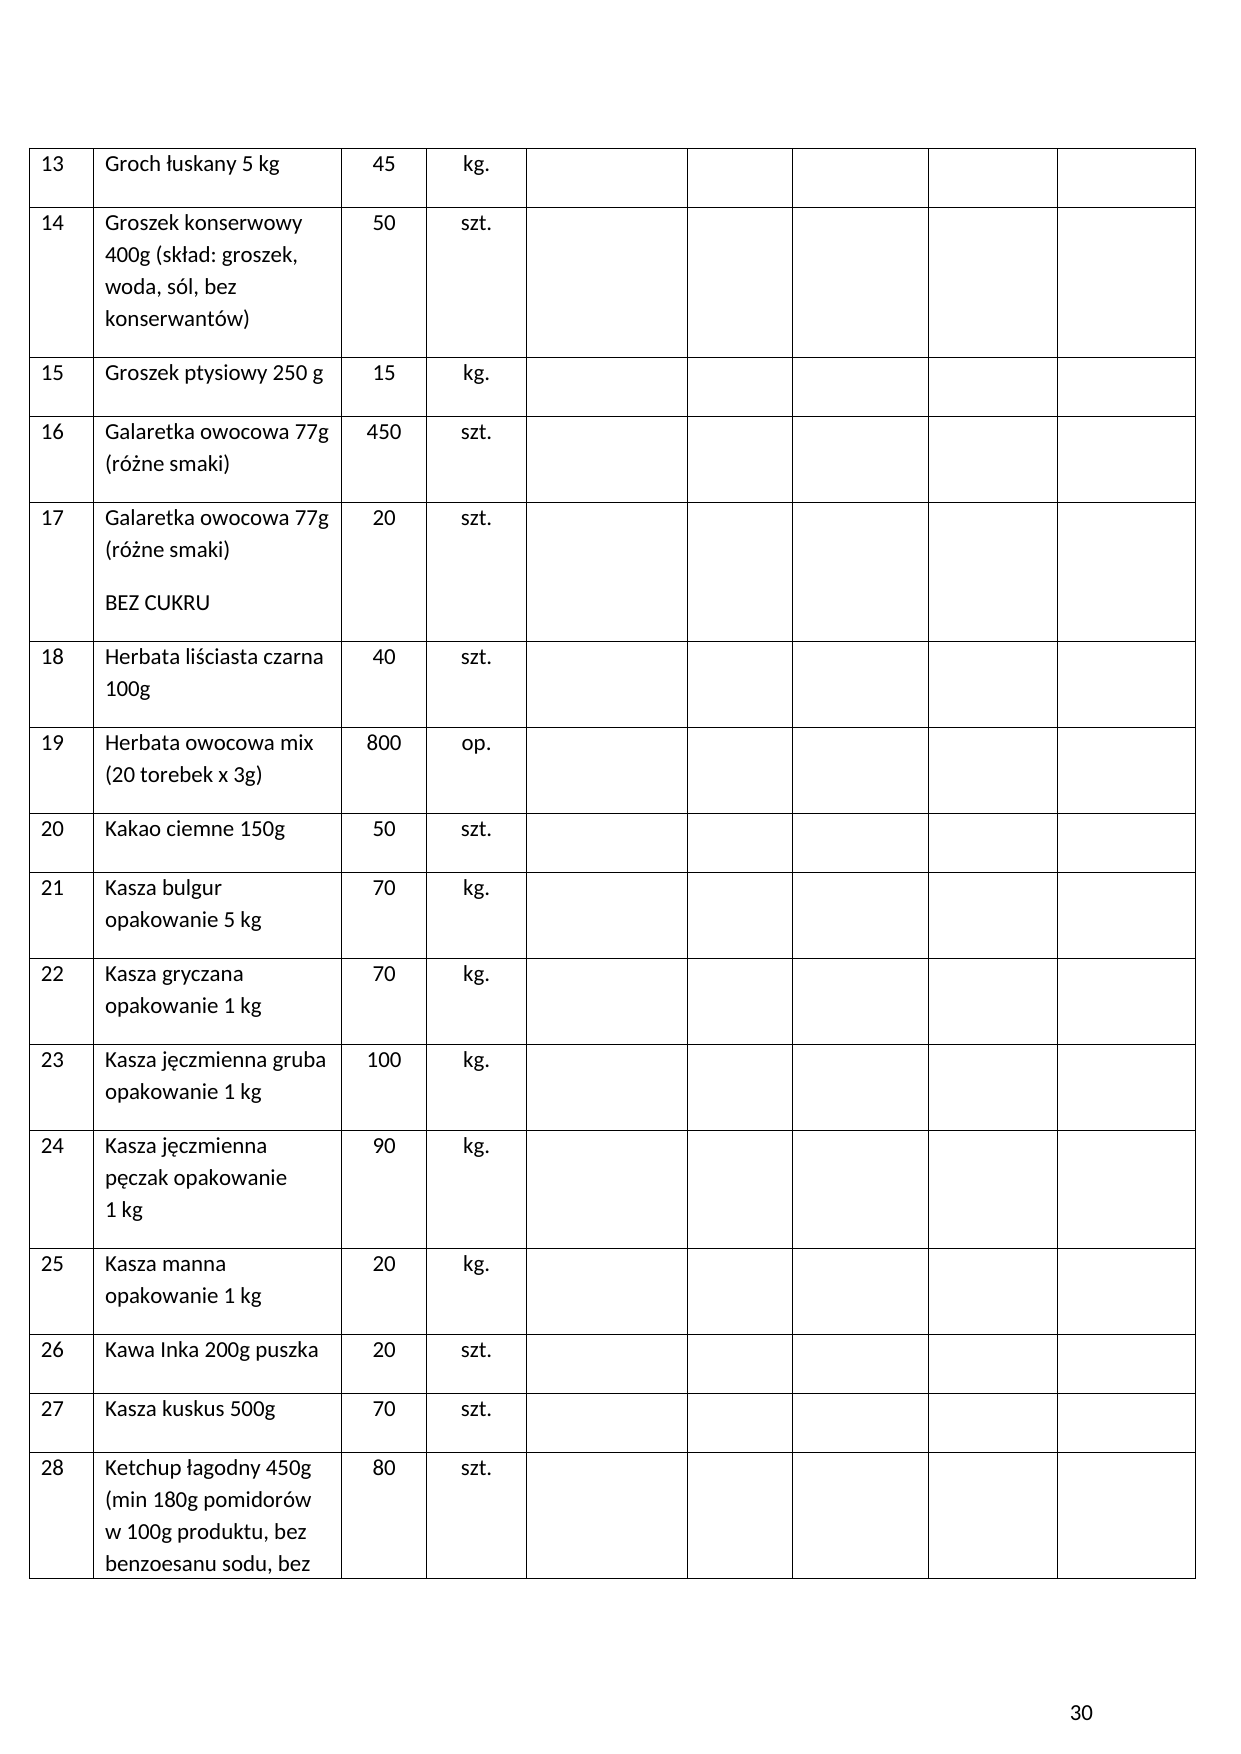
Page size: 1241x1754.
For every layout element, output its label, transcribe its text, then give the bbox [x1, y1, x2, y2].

table_cell Kasza gryczana opakowanie 1 kg [94, 959, 341, 1044]
table_cell kg. [427, 149, 526, 207]
table_cell 24 [30, 1131, 93, 1248]
table_cell Kasza kuskus 500g [94, 1394, 341, 1452]
table_cell [929, 1045, 1057, 1130]
table_cell Groszek konserwowy 400g (skład: groszek, woda, sól, bez konserwantów) [94, 208, 341, 357]
table_cell Kakao ciemne 150g [94, 814, 341, 872]
table_cell [1058, 1045, 1195, 1130]
table_cell Kasza bulgur opakowanie 5 kg [94, 873, 341, 958]
table_cell 26 [30, 1335, 93, 1393]
table_cell [929, 417, 1057, 502]
table_cell [688, 1394, 792, 1452]
table_cell [688, 814, 792, 872]
table_cell [793, 1453, 928, 1577]
table_cell [1058, 417, 1195, 502]
table_cell [688, 728, 792, 813]
table_cell 100 [342, 1045, 426, 1130]
table_cell [793, 814, 928, 872]
table_cell [929, 642, 1057, 727]
table_cell Galaretka owocowa 77g (różne smaki) BEZ CUKRU [94, 503, 341, 641]
table_cell 20 [342, 503, 426, 641]
table_cell [929, 1394, 1057, 1452]
table_cell [527, 1453, 687, 1577]
table_cell szt. [427, 417, 526, 502]
table_cell [527, 1131, 687, 1248]
table_cell 21 [30, 873, 93, 958]
table_cell [688, 1045, 792, 1130]
table_cell [793, 358, 928, 416]
table_cell 14 [30, 208, 93, 357]
table_cell [1058, 149, 1195, 207]
table_cell 15 [30, 358, 93, 416]
table_cell Galaretka owocowa 77g (różne smaki) [94, 417, 341, 502]
table_cell [793, 417, 928, 502]
table_cell [527, 873, 687, 958]
table_cell szt. [427, 1394, 526, 1452]
table_cell [929, 149, 1057, 207]
table_cell [1058, 814, 1195, 872]
table_cell [929, 1131, 1057, 1248]
table_cell op. [427, 728, 526, 813]
table_cell [929, 503, 1057, 641]
table_cell [688, 1131, 792, 1248]
table_cell Groszek ptysiowy 250 g [94, 358, 341, 416]
table_cell [527, 1394, 687, 1452]
table_cell [527, 1335, 687, 1393]
table_cell [1058, 728, 1195, 813]
table_cell [793, 728, 928, 813]
table_cell [527, 149, 687, 207]
table_cell Groch łuskany 5 kg [94, 149, 341, 207]
table_cell Kasza jęczmienna pęczak opakowanie 1 kg [94, 1131, 341, 1248]
table_cell 17 [30, 503, 93, 641]
table_cell 800 [342, 728, 426, 813]
table_cell 70 [342, 873, 426, 958]
table_cell 28 [30, 1453, 93, 1577]
table_cell [1058, 208, 1195, 357]
table_cell 23 [30, 1045, 93, 1130]
table_cell [1058, 358, 1195, 416]
table_cell [793, 149, 928, 207]
table_cell 15 [342, 358, 426, 416]
table_cell [1058, 1453, 1195, 1577]
table_cell [929, 728, 1057, 813]
table_cell [793, 1131, 928, 1248]
table_cell [527, 1249, 687, 1334]
table_cell [527, 642, 687, 727]
table_cell [929, 358, 1057, 416]
table_cell 90 [342, 1131, 426, 1248]
table_cell [688, 417, 792, 502]
table_cell kg. [427, 1131, 526, 1248]
table_cell [1058, 1394, 1195, 1452]
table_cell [94, 1453, 341, 1577]
table_cell [793, 1249, 928, 1334]
table_cell 16 [30, 417, 93, 502]
table_cell [688, 873, 792, 958]
table_cell [1058, 1335, 1195, 1393]
table_cell [793, 1335, 928, 1393]
table_cell [1058, 503, 1195, 641]
table_cell [929, 208, 1057, 357]
table_cell kg. [427, 873, 526, 958]
table_cell [527, 959, 687, 1044]
table_cell 20 [342, 1335, 426, 1393]
table_cell [688, 642, 792, 727]
table_cell [1058, 1131, 1195, 1248]
table_cell [793, 503, 928, 641]
table_cell [688, 1453, 792, 1577]
table_cell [527, 1045, 687, 1130]
table_cell [1058, 642, 1195, 727]
table_cell 13 [30, 149, 93, 207]
table_cell [793, 959, 928, 1044]
table_cell [929, 1335, 1057, 1393]
table_cell szt. [427, 814, 526, 872]
table_cell [527, 814, 687, 872]
table_cell Kasza jęczmienna gruba opakowanie 1 kg [94, 1045, 341, 1130]
table_cell Herbata owocowa mix (20 torebek x 3g) [94, 728, 341, 813]
table_cell [527, 503, 687, 641]
table_cell [793, 642, 928, 727]
table_cell 50 [342, 208, 426, 357]
table_cell Kasza manna opakowanie 1 kg [94, 1249, 341, 1334]
table_cell kg. [427, 959, 526, 1044]
table_cell [688, 1249, 792, 1334]
table_cell 70 [342, 1394, 426, 1452]
table_cell 50 [342, 814, 426, 872]
table_cell kg. [427, 1045, 526, 1130]
table_cell [793, 873, 928, 958]
table_cell 20 [342, 1249, 426, 1334]
table_cell [793, 1394, 928, 1452]
table_cell [527, 417, 687, 502]
table_cell [527, 358, 687, 416]
table_cell [688, 149, 792, 207]
table_cell 25 [30, 1249, 93, 1334]
table_cell [929, 1249, 1057, 1334]
table_cell 19 [30, 728, 93, 813]
table_cell 70 [342, 959, 426, 1044]
table_cell 22 [30, 959, 93, 1044]
table_cell 20 [30, 814, 93, 872]
table_cell szt. [427, 503, 526, 641]
table_cell [793, 208, 928, 357]
table_cell [688, 959, 792, 1044]
table_cell 18 [30, 642, 93, 727]
table_cell Herbata liściasta czarna 100g [94, 642, 341, 727]
table_cell kg. [427, 1249, 526, 1334]
table_cell [929, 959, 1057, 1044]
table_cell [1058, 873, 1195, 958]
table_cell [688, 358, 792, 416]
table_cell szt. [427, 642, 526, 727]
table_cell [1058, 959, 1195, 1044]
table_cell [527, 728, 687, 813]
table_cell [929, 1453, 1057, 1577]
table_cell 27 [30, 1394, 93, 1452]
table_cell [527, 208, 687, 357]
table_cell [929, 873, 1057, 958]
table_cell 40 [342, 642, 426, 727]
table_cell [688, 503, 792, 641]
table_cell szt. [427, 208, 526, 357]
table_cell 45 [342, 149, 426, 207]
table_cell [688, 208, 792, 357]
table_cell [929, 814, 1057, 872]
table_cell [793, 1045, 928, 1130]
table_cell [688, 1335, 792, 1393]
table_cell [1058, 1249, 1195, 1334]
table_cell kg. [427, 358, 526, 416]
table_cell Kawa Inka 200g puszka [94, 1335, 341, 1393]
table_cell szt. [427, 1453, 526, 1577]
table_cell szt. [427, 1335, 526, 1393]
table_cell 450 [342, 417, 426, 502]
table_cell 80 [342, 1453, 426, 1577]
